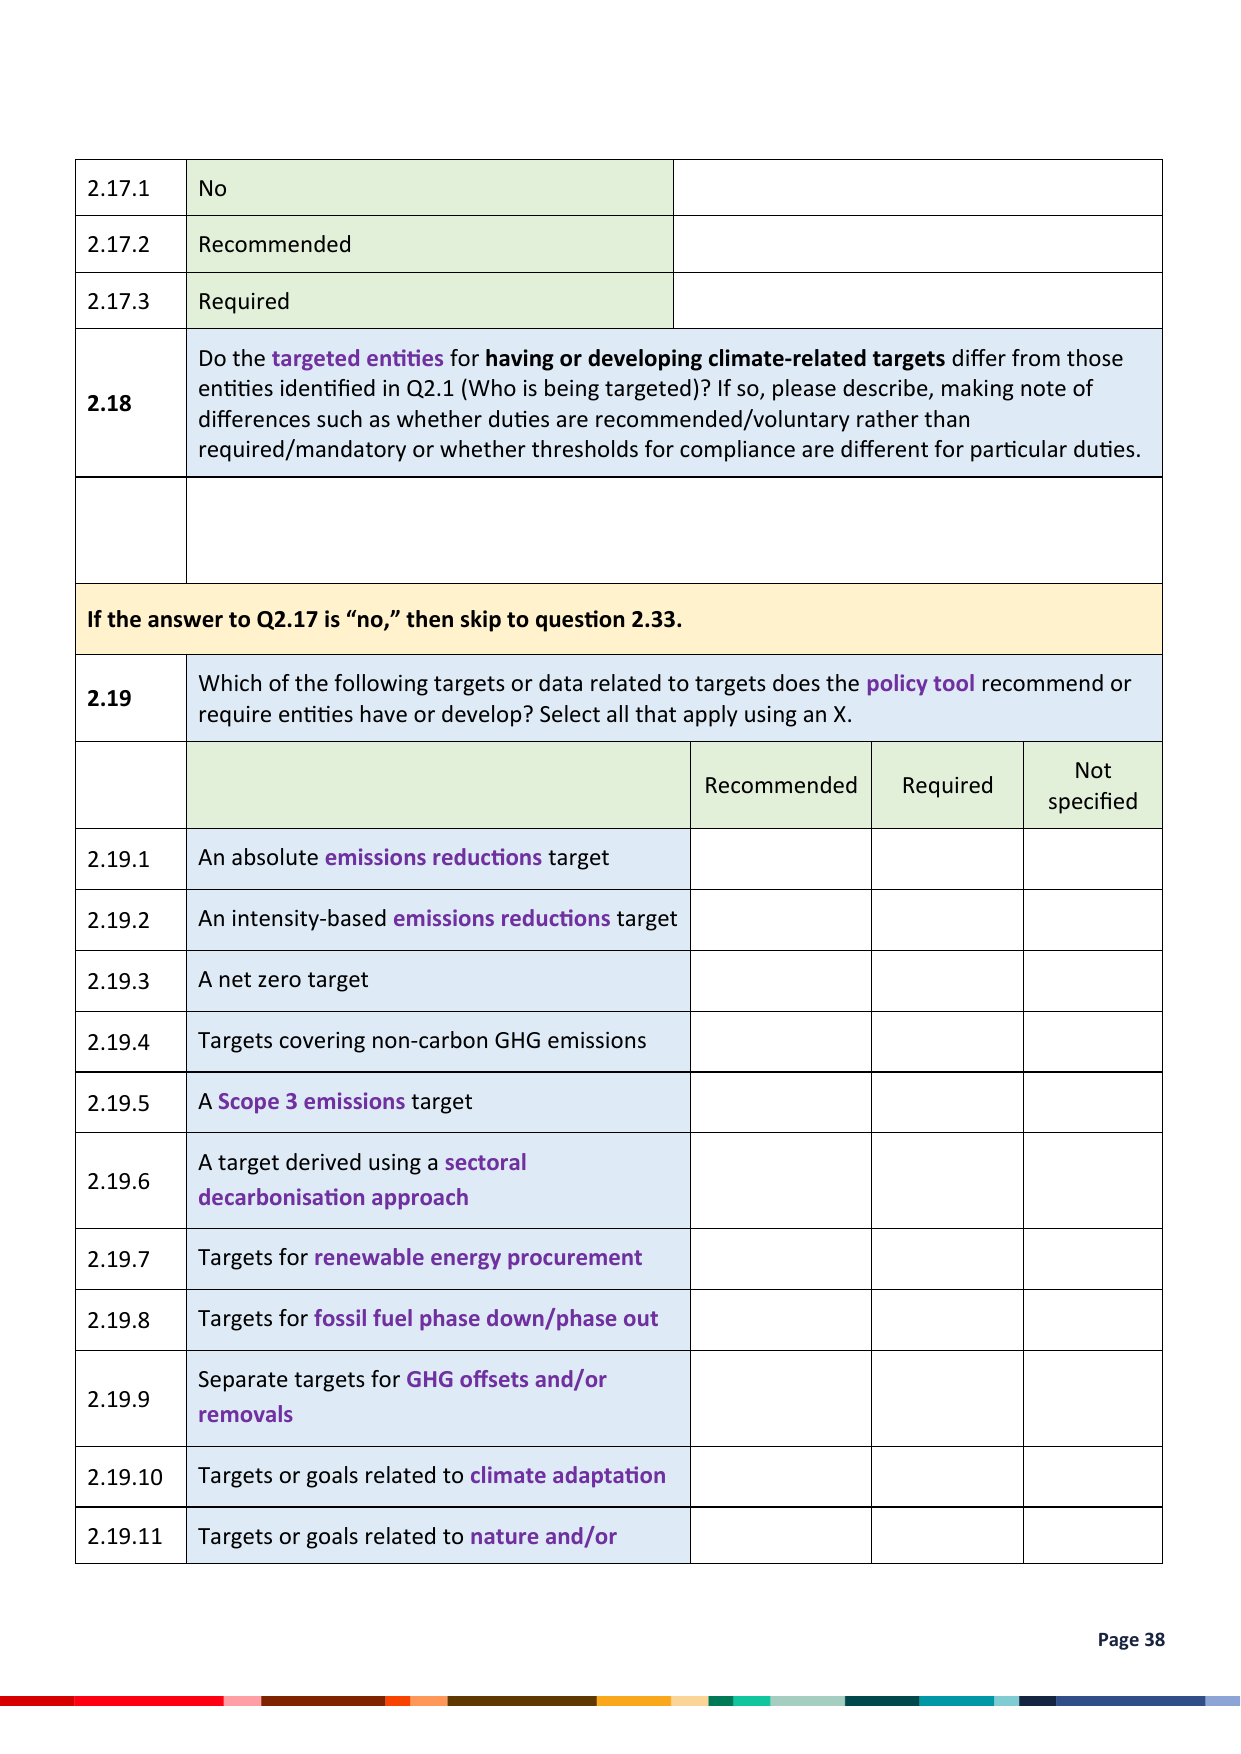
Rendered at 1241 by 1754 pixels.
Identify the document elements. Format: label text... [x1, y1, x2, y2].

table_cell A net zero target [187, 951, 690, 1011]
table_cell 2.19.8 [76, 1290, 186, 1350]
table_cell Not specified [1024, 742, 1162, 828]
table_cell 2.17.2 [76, 216, 186, 272]
picture [0, 1696, 1241, 1706]
table_cell 2.19.4 [76, 1012, 186, 1071]
table_cell [674, 160, 1162, 215]
table_cell Separate targets for GHG offsets and/or removals [187, 1351, 690, 1446]
table_cell [691, 829, 871, 889]
table_cell [872, 951, 1023, 1011]
table_cell [691, 1447, 871, 1506]
table_cell Targets for fossil fuel phase down/phase out [187, 1290, 690, 1350]
table_cell Targets covering non-carbon GHG emissions [187, 1012, 690, 1071]
table_cell Required [187, 273, 673, 328]
table_cell An intensity-based emissions reductions target [187, 890, 690, 950]
table_cell [1024, 1351, 1162, 1446]
table_cell [674, 216, 1162, 272]
table_cell A target derived using a sectoral decarbonisation approach [187, 1133, 690, 1228]
table_cell [691, 1073, 871, 1132]
table_cell [691, 1290, 871, 1350]
table_cell 2.19.10 [76, 1447, 186, 1506]
table_cell [872, 1447, 1023, 1506]
table_cell [187, 742, 690, 828]
table_cell 2.19.3 [76, 951, 186, 1011]
table_cell Recommended [691, 742, 871, 828]
table_cell 2.19.1 [76, 829, 186, 889]
table_cell [872, 1133, 1023, 1228]
table_cell 2.19.11 [76, 1508, 186, 1563]
table_cell 2.17.1 [76, 160, 186, 215]
table_cell [187, 478, 1162, 583]
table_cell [187, 1508, 690, 1563]
table_cell 2.19 [76, 655, 186, 741]
table_cell Targets for renewable energy procurement [187, 1229, 690, 1289]
table_cell No [187, 160, 673, 215]
table_cell [1024, 829, 1162, 889]
table_cell [674, 273, 1162, 328]
table_cell [691, 890, 871, 950]
table_cell 2.19.6 [76, 1133, 186, 1228]
table_cell [1024, 1012, 1162, 1071]
table_cell [1024, 1447, 1162, 1506]
table_cell [872, 890, 1023, 950]
table_cell [1024, 1229, 1162, 1289]
table_cell Do the targeted entities for having or developing climate-related targets differ from those entities identified in Q2.1 (Who is being targeted)? If so, please describe, making note of differences such as whether duties are recommended/voluntary rather than required/mandatory or whether thresholds for compliance are different for particular duties. [187, 329, 1162, 476]
table_cell [1024, 1508, 1162, 1563]
table_cell [1024, 951, 1162, 1011]
table_cell 2.19.5 [76, 1073, 186, 1132]
table_cell If the answer to Q2.17 is “no,” then skip to question 2.33. [76, 584, 1162, 654]
table_cell [691, 951, 871, 1011]
table_cell 2.19.7 [76, 1229, 186, 1289]
table_cell [872, 1508, 1023, 1563]
table_cell [691, 1508, 871, 1563]
table_cell 2.19.9 [76, 1351, 186, 1446]
table_cell [1024, 1290, 1162, 1350]
table_cell [872, 829, 1023, 889]
table_cell [1024, 1073, 1162, 1132]
table_cell [872, 1351, 1023, 1446]
table_cell [872, 1073, 1023, 1132]
table_cell Targets or goals related to climate adaptation [187, 1447, 690, 1506]
table_cell Which of the following targets or data related to targets does the policy tool recommend or require entities have or develop? Select all that apply using an X. [187, 655, 1162, 741]
table_cell An absolute emissions reductions target [187, 829, 690, 889]
table_cell A Scope 3 emissions target [187, 1073, 690, 1132]
table_cell [76, 478, 186, 583]
table_cell 2.18 [76, 329, 186, 476]
table_cell [691, 1012, 871, 1071]
table_cell Recommended [187, 216, 673, 272]
table_cell [1024, 890, 1162, 950]
table_cell 2.17.3 [76, 273, 186, 328]
table_cell [872, 1290, 1023, 1350]
table_cell [872, 1229, 1023, 1289]
table_cell Required [872, 742, 1023, 828]
table_cell 2.19.2 [76, 890, 186, 950]
table_cell [691, 1351, 871, 1446]
table_cell [872, 1012, 1023, 1071]
table_cell [691, 1133, 871, 1228]
table_cell [1024, 1133, 1162, 1228]
table_cell [691, 1229, 871, 1289]
table_cell [76, 742, 186, 828]
